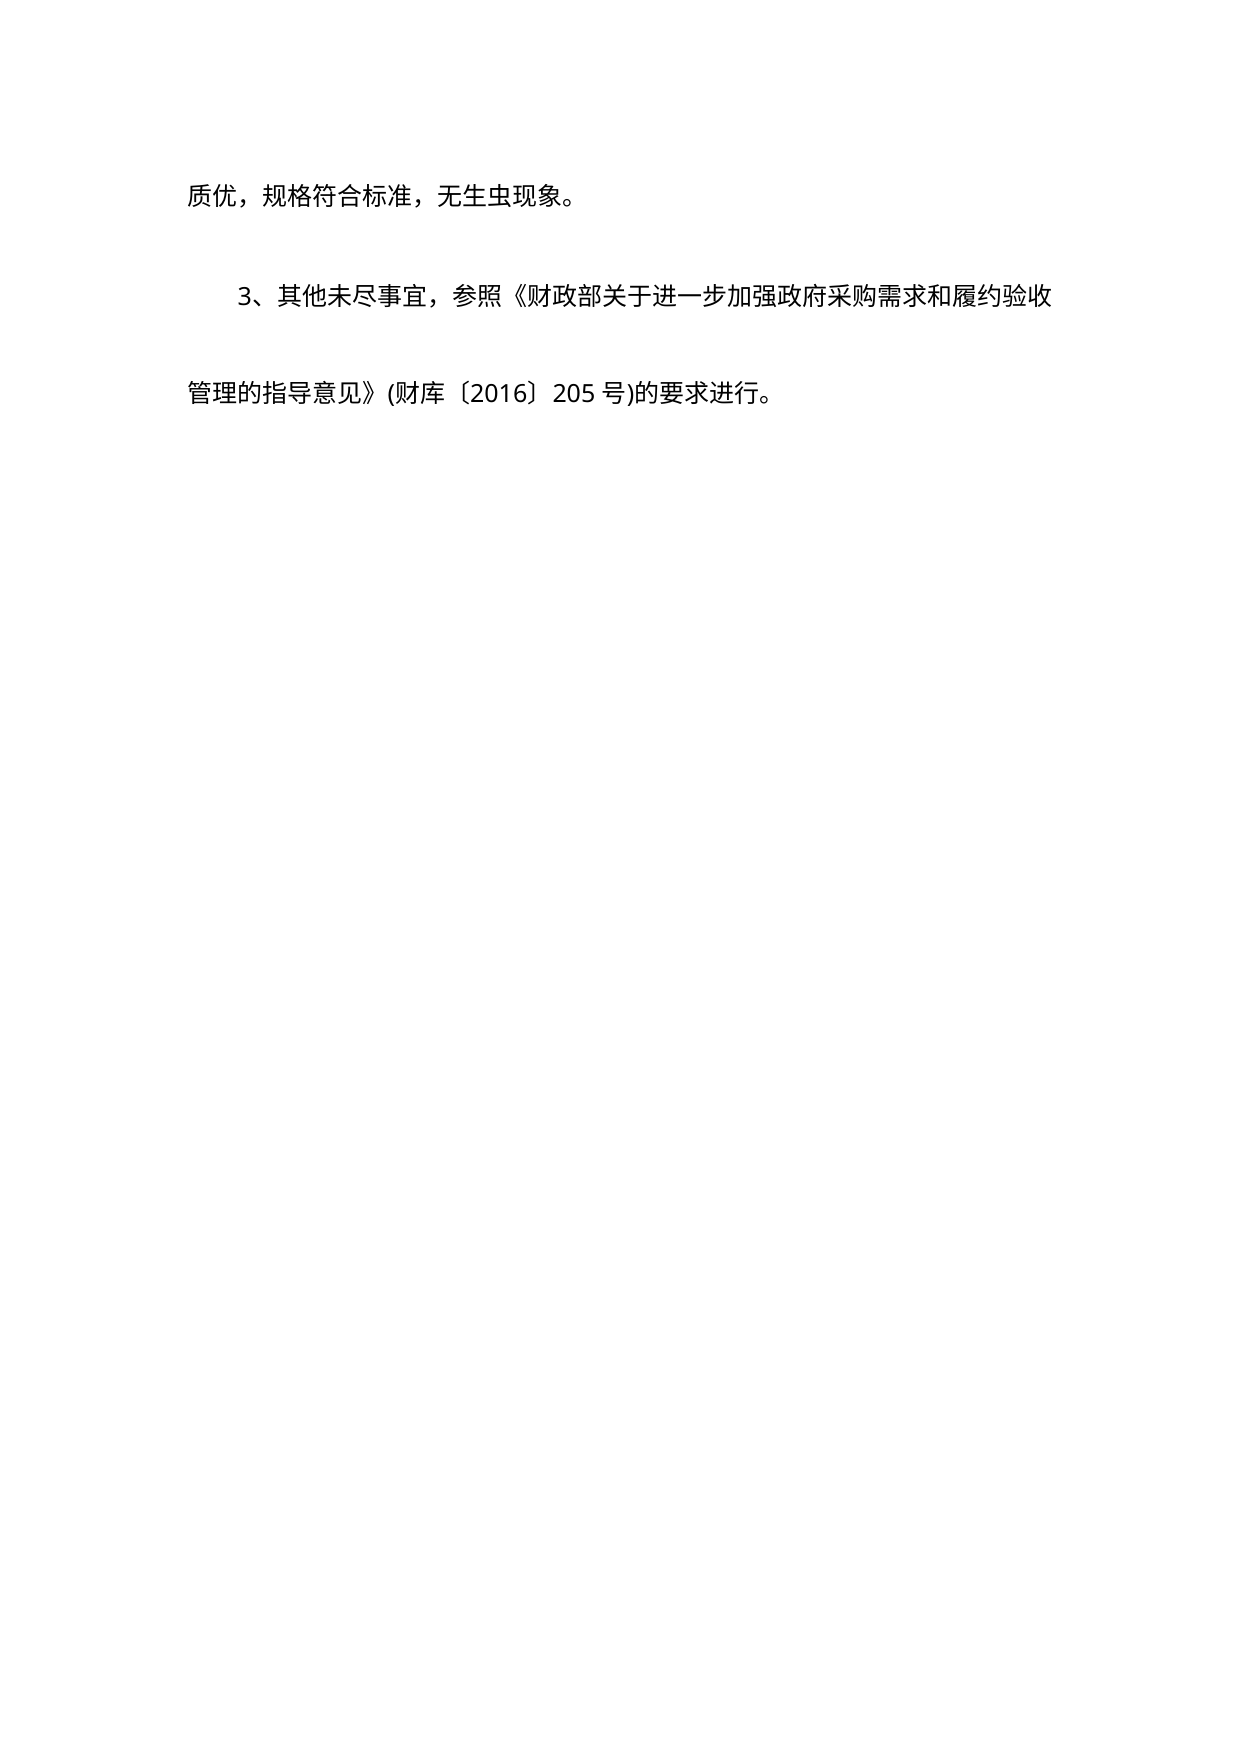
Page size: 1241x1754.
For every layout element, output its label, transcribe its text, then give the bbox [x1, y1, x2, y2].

text 3、其他未尽事宜，参照《财政部关于进一步加强政府采购需求和履约验收管理的指导意见》(财库〔2016〕205 号)的要求进行。 [187, 262, 1053, 424]
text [187, 162, 1053, 227]
